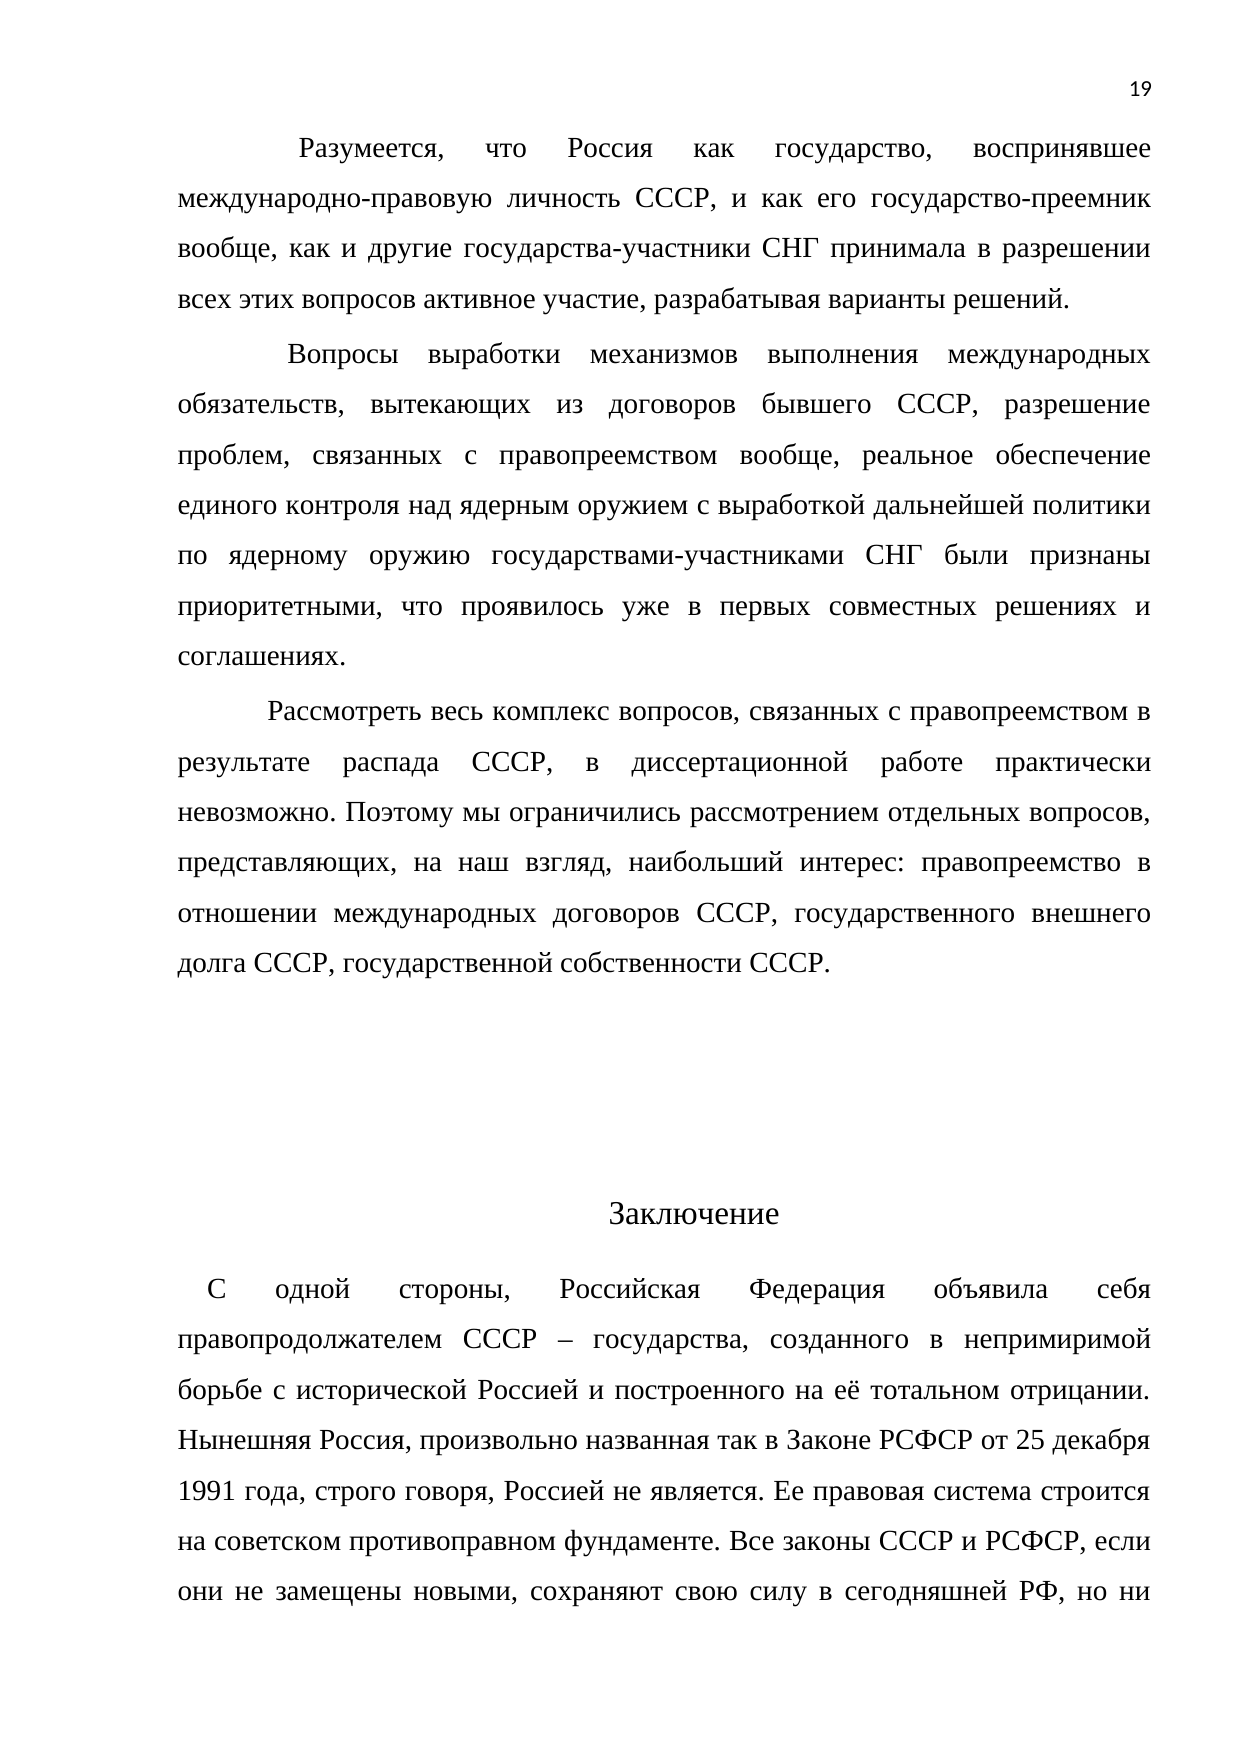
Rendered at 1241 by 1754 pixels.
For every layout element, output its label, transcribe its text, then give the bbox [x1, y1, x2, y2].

text Заключение [177, 1193, 1152, 1231]
text Разумеется, что Россия как государство, воспринявшее международно-правовую личность СССР, и как его государство-преемник вообще, как и другие государства-участники СНГ принимала в разрешении всех этих вопросов активное участие, разрабатывая варианты решений. [177, 130, 1152, 314]
text Вопросы выработки механизмов выполнения международных обязательств, вытекающих из договоров бывшего СССР, разрешение проблем, связанных с правопреемством вообще, реальное обеспечение единого контроля над ядерным оружием с выработкой дальнейшей политики по ядерному оружию государствами-участниками СНГ были признаны приоритетными, что проявилось уже в первых совместных решениях и соглашениях. [177, 336, 1152, 672]
text Рассмотреть весь комплекс вопросов, связанных с правопреемством в результате распада СССР, в диссертационной работе практически невозможно. Поэтому мы ограничились рассмотрением отдельных вопросов, представляющих, на наш взгляд, наибольший интерес: правопреемство в отношении международных договоров СССР, государственного внешнего долга СССР, государственной собственности СССР. [177, 693, 1152, 978]
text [177, 1271, 1152, 1607]
